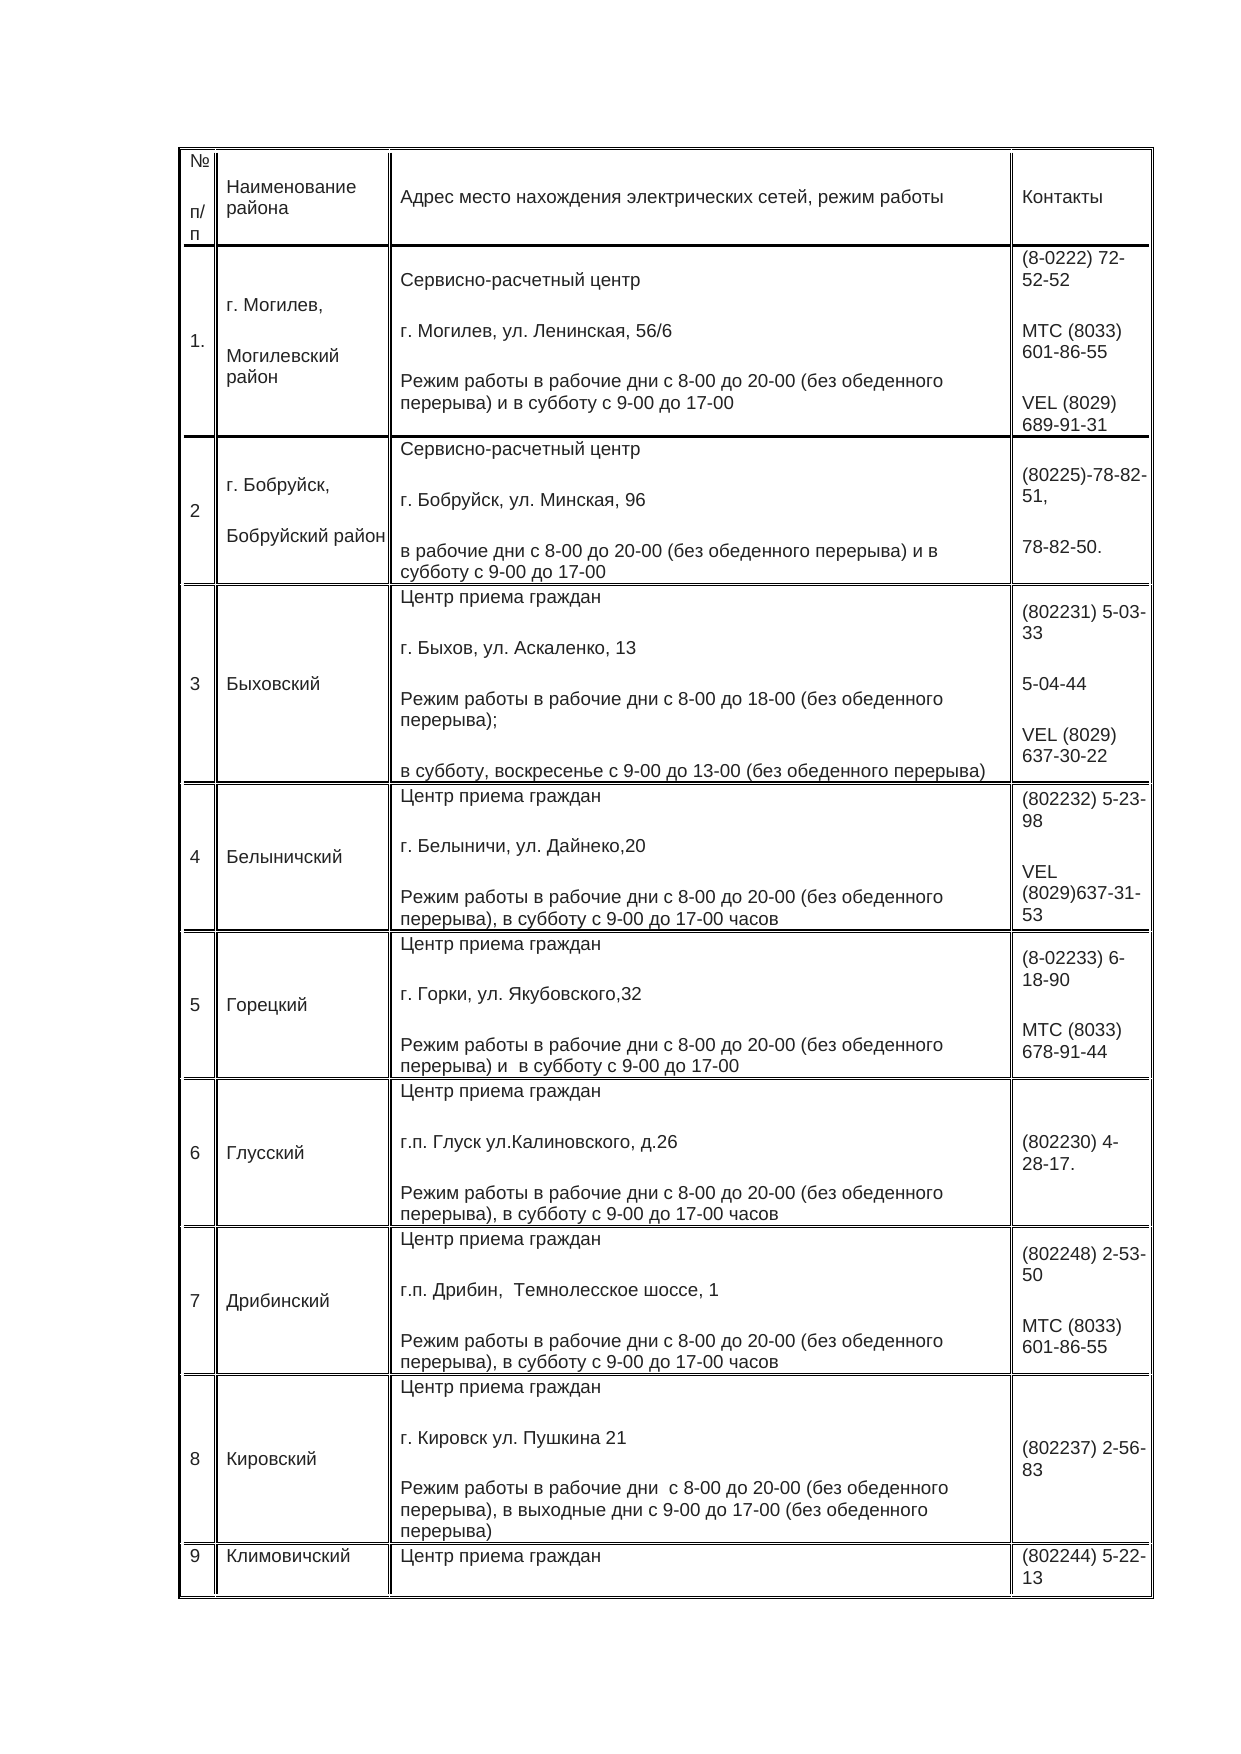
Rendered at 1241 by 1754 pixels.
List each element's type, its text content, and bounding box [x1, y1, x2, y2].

table_cell Центр приема граждан г.п. Дрибин, Темнолесское шоссе, 1 Режим работы в рабочие дни с 8-00 до 20-00 (без обеденного перерыва), в субботу с 9-00 до 17-00 часов [392, 1228, 1010, 1372]
table_cell 3 [180, 583, 216, 781]
table_cell Быховский [218, 586, 388, 781]
table_header Адрес место нахождения электрических сетей, режим работы [390, 150, 1012, 244]
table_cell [390, 1545, 1012, 1596]
table_cell 6 [180, 1077, 216, 1225]
table_cell Центр приема граждан г. Белыничи, ул. Дайнеко,20 Режим работы в рабочие дни с 8-00 до 20-00 (без обеденного перерыва), в субботу с 9-00 до 17-00 часов [392, 785, 1010, 929]
table_cell Кировский [218, 1376, 388, 1542]
table_cell (802232) 5-23-98 VEL (8029)637-31-53 [1013, 781, 1151, 929]
table_cell Центр приема граждан г. Кировск ул. Пушкина 21 Режим работы в рабочие дни с 8-00 до 20-00 (без обеденного перерыва), в выходные дни с 9-00 до 17-00 (без обеденного перерыва) [392, 1376, 1010, 1542]
table_cell 2 [181, 435, 214, 583]
table_cell Климовичский [216, 1542, 390, 1596]
table_cell Сервисно-расчетный центр г. Могилев, ул. Ленинская, 56/6 Режим работы в рабочие дни с 8-00 до 20-00 (без обеденного перерыва) и в субботу с 9-00 до 17-00 [392, 247, 1010, 435]
table_cell (802231) 5-03-33 5-04-44 VEL (8029) 637-30-22 [1012, 583, 1152, 781]
table_cell Центр приема граждан г.п. Глуск ул.Калиновского, д.26 Режим работы в рабочие дни с 8-00 до 20-00 (без обеденного перерыва), в субботу с 9-00 до 17-00 часов [392, 1080, 1010, 1225]
table_cell 5 [181, 929, 214, 1077]
table_cell Центр приема граждан г. Быхов, ул. Аскаленко, 13 Режим работы в рабочие дни с 8-00 до 18-00 (без обеденного перерыва); в субботу, воскресенье с 9-00 до 13-00 (без обеденного перерыва) [392, 586, 1010, 781]
table_cell Центр приема граждан г. Горки, ул. Якубовского,32 Режим работы в рабочие дни с 8-00 до 20-00 (без обеденного перерыва) и в субботу с 9-00 до 17-00 [392, 933, 1010, 1077]
table_cell г. Могилев, Могилевский район [218, 247, 388, 435]
table_cell (802230) 4- 28-17. [1012, 1077, 1152, 1225]
table_header Контакты [1012, 150, 1151, 244]
table_cell 8 [181, 1373, 214, 1542]
table_cell (802248) 2-53-50 МТС (8033) 601-86-55 [1012, 1225, 1152, 1372]
table_cell (802244) 5-22-13 [1012, 1542, 1152, 1596]
table_cell (8-0222) 72-52-52 МТС (8033) 601-86-55 VEL (8029) 689-91-31 [1013, 244, 1151, 435]
table_cell (8-02233) 6-18-90 МТС (8033) 678-91-44 [1013, 929, 1151, 1077]
table_cell 7 [180, 1225, 216, 1372]
table_cell Глусский [218, 1080, 388, 1225]
table_cell Горецкий [218, 933, 388, 1077]
table_cell 9 [180, 1542, 216, 1596]
table_cell (80225)-78-82-51, 78-82-50. [1013, 435, 1151, 583]
table_cell 1. [181, 244, 214, 435]
table_cell г. Бобруйск, Бобруйский район [218, 438, 388, 583]
table_cell (802237) 2-56-83 [1013, 1373, 1151, 1542]
table_cell 4 [181, 781, 214, 929]
table_header № п/п [180, 148, 216, 244]
table_cell Белыничский [218, 785, 388, 929]
table_cell Сервисно-расчетный центр г. Бобруйск, ул. Минская, 96 в рабочие дни с 8-00 до 20-00 (без обеденного перерыва) и в субботу с 9-00 до 17-00 [392, 438, 1010, 583]
table_header Наименование района [216, 148, 390, 244]
table_cell Дрибинский [218, 1228, 388, 1372]
